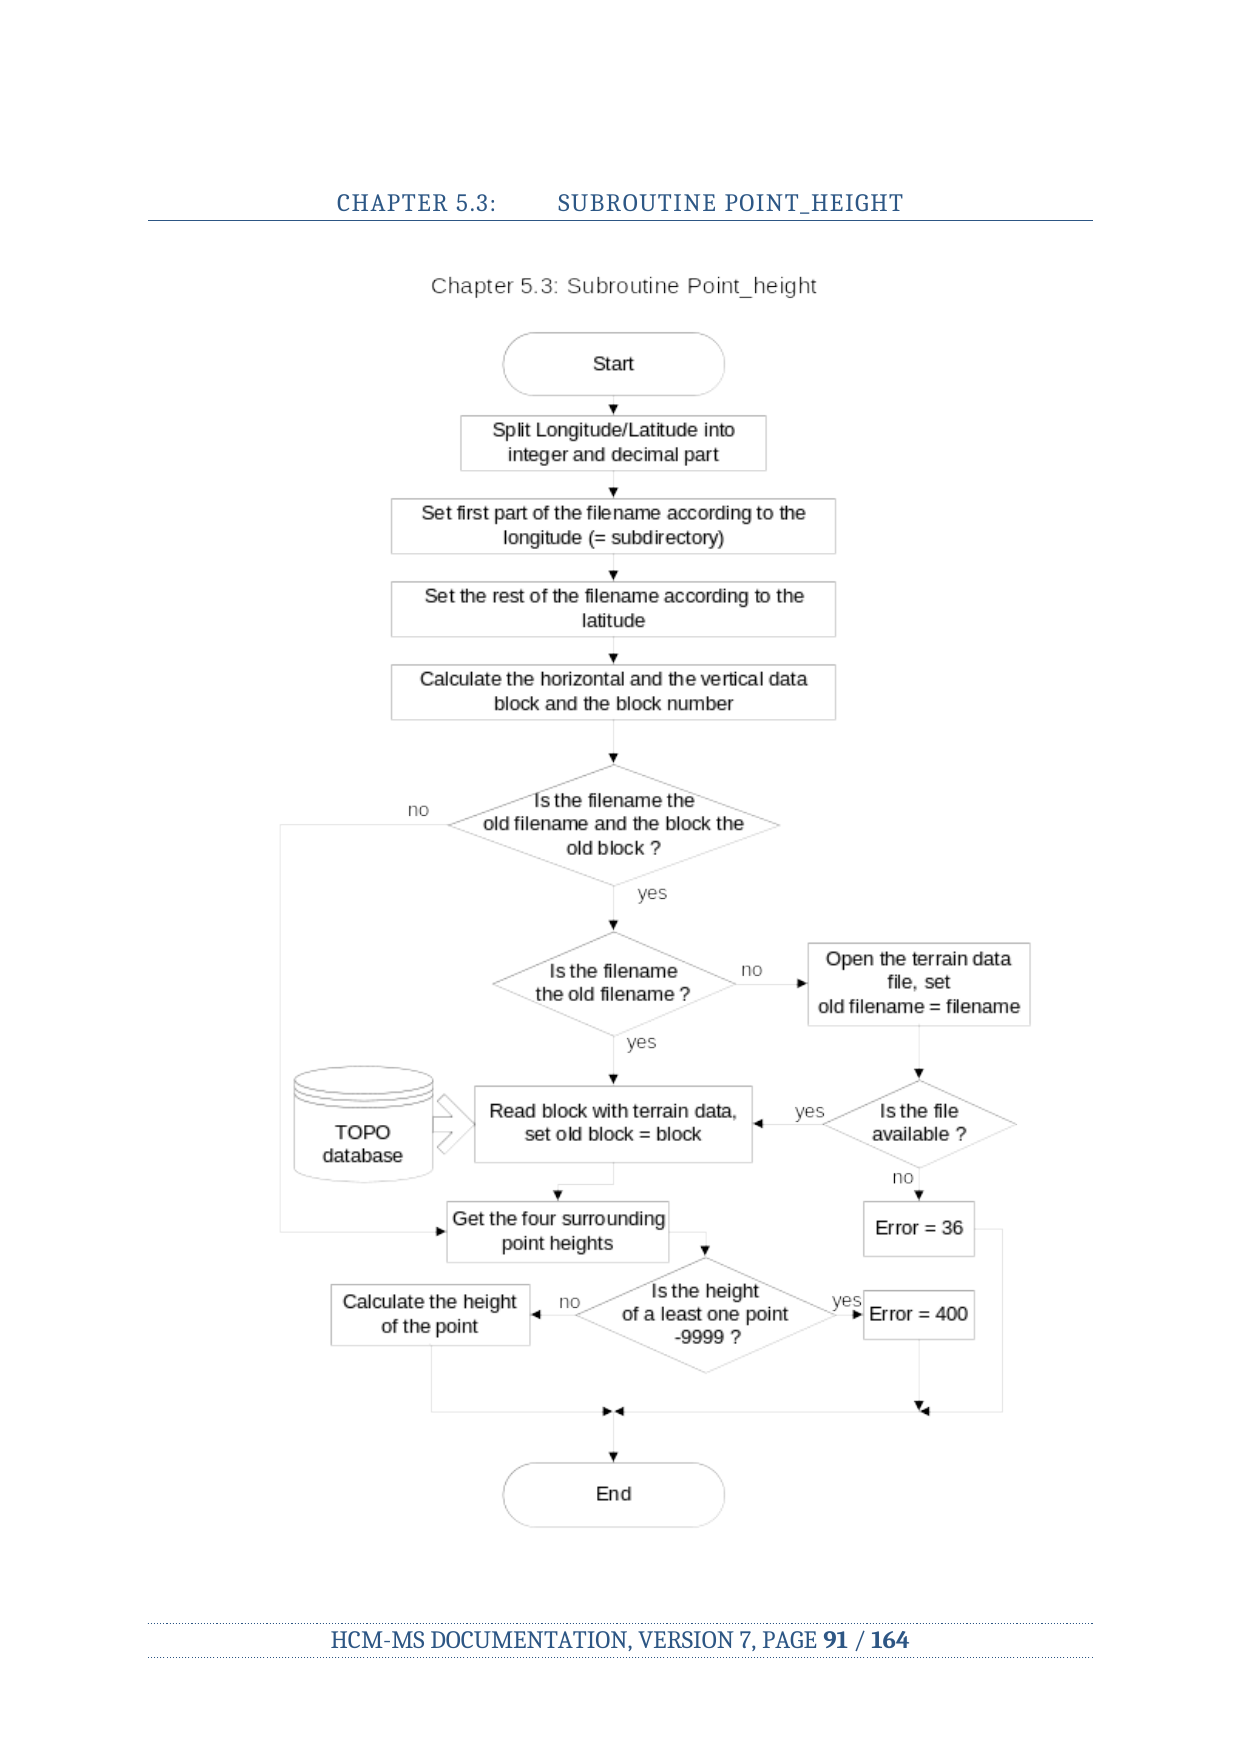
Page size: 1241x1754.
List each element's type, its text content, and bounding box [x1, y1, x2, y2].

subtitle Subroutine Point_height [148, 189, 1093, 220]
